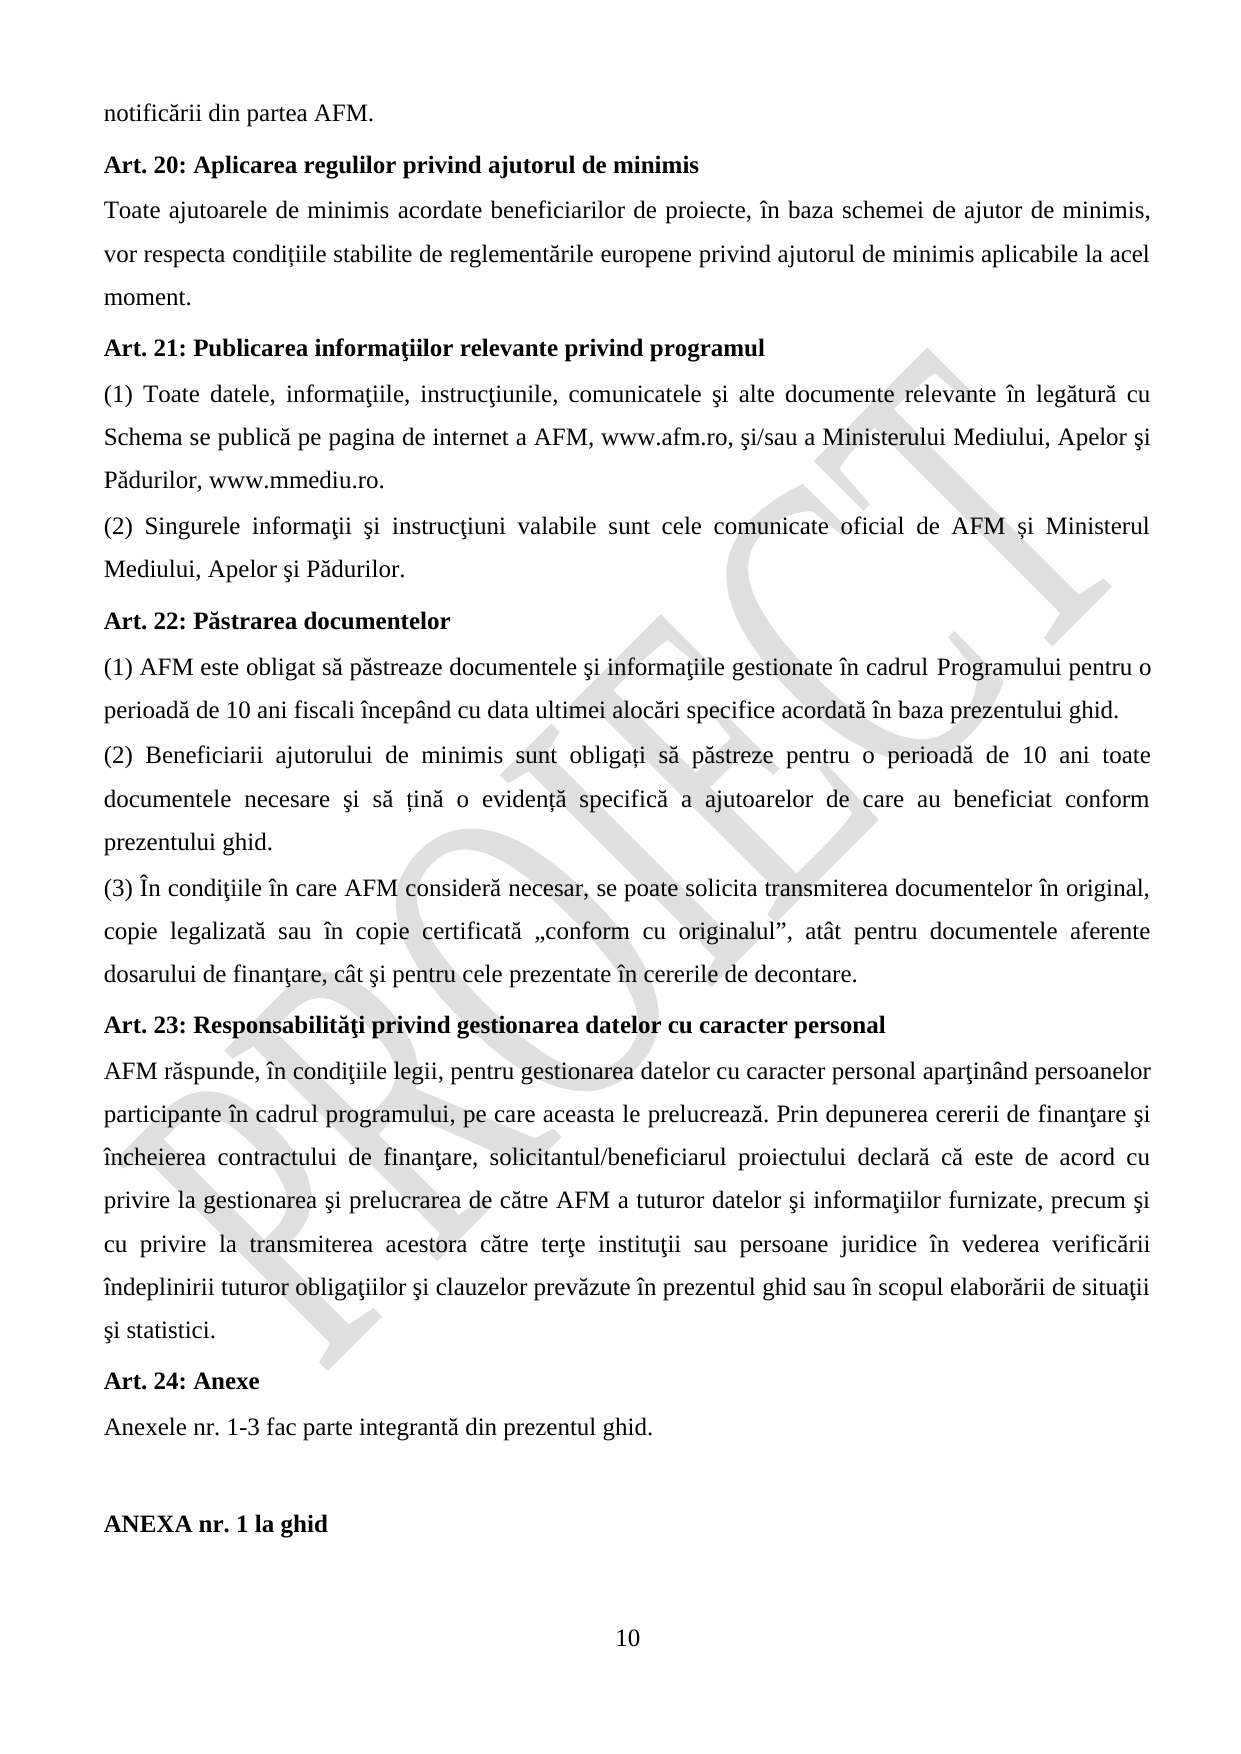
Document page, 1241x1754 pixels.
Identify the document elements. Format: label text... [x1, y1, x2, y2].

text (3) În condiţiile în care AFM consideră necesar, se poate solicita transmiterea documentelor în original, copie legalizată sau în copie certificată „conform cu originalul”, atât pentru documentele aferente dosarului de finanţare, cât şi pentru cele prezentate în cererile de decontare. [103, 873, 1152, 988]
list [103, 98, 1152, 127]
text Art. 24: Anexe [103, 1366, 1152, 1395]
text (1) Toate datele, informaţiile, instrucţiunile, comunicatele şi alte documente relevante în legătură cu Schema se publică pe pagina de internet a AFM, www.afm.ro, şi/sau a Ministerului Mediului, Apelor şi Pădurilor, www.mmediu.ro. [103, 379, 1152, 494]
text Art. 21: Publicarea informaţiilor relevante privind programul [103, 333, 1152, 362]
text AFM răspunde, în condiţiile legii, pentru gestionarea datelor cu caracter personal aparţinând persoanelor participante în cadrul programului, pe care aceasta le prelucrează. Prin depunerea cererii de finanţare şi încheierea contractului de finanţare, solicitantul/beneficiarul proiectului declară că este de acord cu privire la gestionarea şi prelucrarea de către AFM a tuturor datelor şi informaţiilor furnizate, precum şi cu privire la transmiterea acestora către terţe instituţii sau persoane juridice în vederea verificării îndeplinirii tuturor obligaţiilor şi clauzelor prevăzute în prezentul ghid sau în scopul elaborării de situaţii şi statistici. [103, 1056, 1152, 1344]
text (1) AFM este obligat să păstreaze documentele şi informaţiile gestionate în cadrul Programului pentru o perioadă de 10 ani fiscali începând cu data ultimei alocări specifice acordată în baza prezentului ghid. [103, 652, 1152, 723]
text Art. 22: Păstrarea documentelor [103, 606, 1152, 634]
text Art. 20: Aplicarea regulilor privind ajutorul de minimis [103, 150, 1152, 178]
text Anexele nr. 1-3 fac parte integrantă din prezentul ghid. [103, 1412, 1152, 1441]
text (2) Singurele informaţii şi instrucţiuni valabile sunt cele comunicate oficial de AFM și Ministerul Mediului, Apelor şi Pădurilor. [103, 511, 1152, 583]
text ANEXA nr. 1 la ghid [103, 1509, 1152, 1538]
text Art. 23: Responsabilităţi privind gestionarea datelor cu caracter personal [103, 1010, 1152, 1039]
text (2) Beneficiarii ajutorului de minimis sunt obligați să păstreze pentru o perioadă de 10 ani toate documentele necesare şi să țină o evidență specifică a ajutoarelor de care au beneficiat conform prezentului ghid. [103, 741, 1152, 856]
text Toate ajutoarele de minimis acordate beneficiarilor de proiecte, în baza schemei de ajutor de minimis, vor respecta condițiile stabilite de reglementările europene privind ajutorul de minimis aplicabile la acel moment. [103, 196, 1152, 311]
